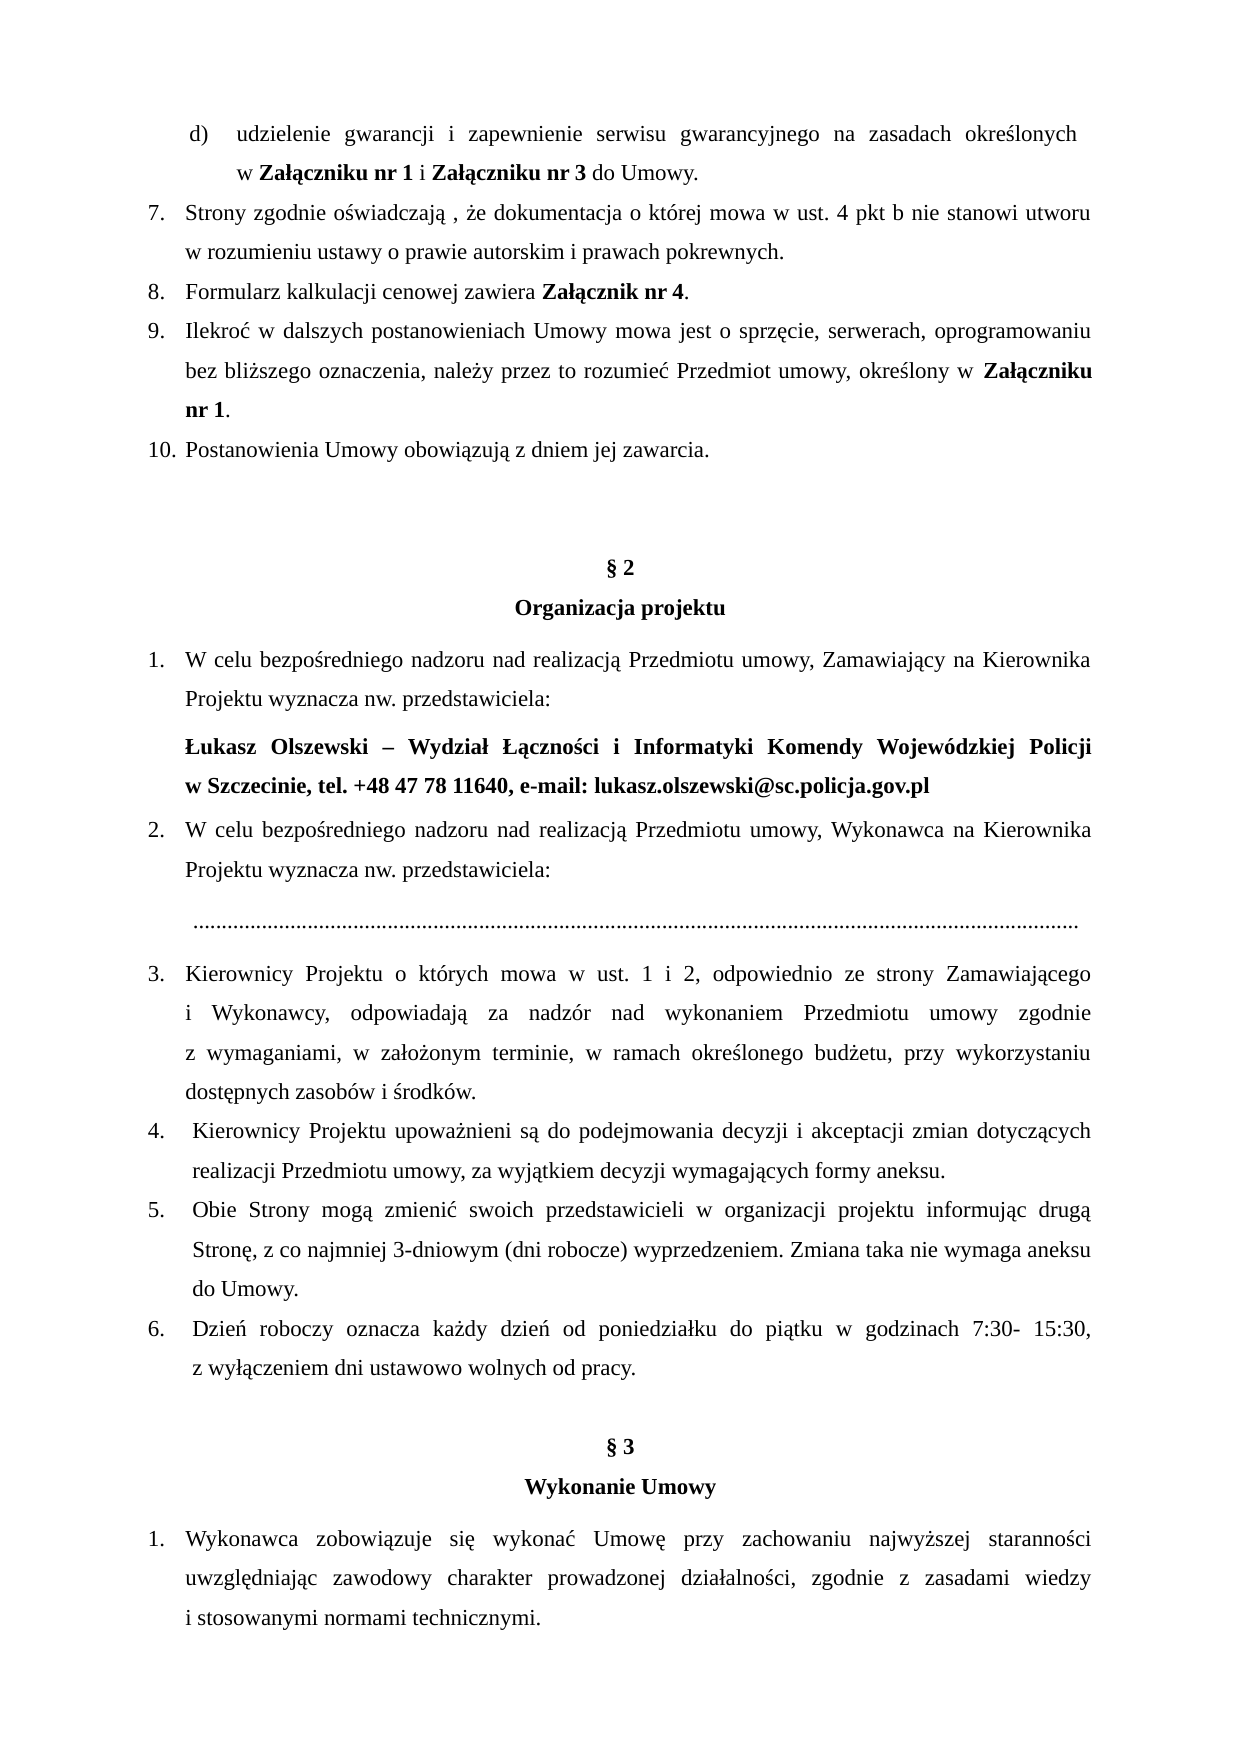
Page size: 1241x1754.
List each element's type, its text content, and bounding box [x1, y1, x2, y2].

list Kierownicy Projektu upoważnieni są do podejmowania decyzji i akceptacji zmian dotyczących realizacji Przedmiotu umowy, za wyjątkiem decyzji wymagających formy aneksu. [148, 1117, 1092, 1183]
list Formularz kalkulacji cenowej zawiera Załącznik nr 4. [148, 278, 1092, 304]
list Ilekroć w dalszych postanowieniach Umowy mowa jest o sprzęcie, serwerach, oprogramowaniu bez bliższego oznaczenia, należy przez to rozumieć Przedmiot umowy, określony w Załączniku nr 1. [148, 317, 1092, 423]
list Wykonawca zobowiązuje się wykonać Umowę przy zachowaniu najwyższej staranności uwzględniając zawodowy charakter prowadzonej działalności, zgodnie z zasadami wiedzy i stosowanymi normami technicznymi. [148, 1525, 1092, 1630]
list Postanowienia Umowy obowiązują z dniem jej zawarcia. [148, 436, 1092, 462]
list udzielenie gwarancji i zapewnienie serwisu gwarancyjnego na zasadach określonych w Załączniku nr 1 i Załączniku nr 3 do Umowy. [189, 120, 1092, 186]
text § 2 [148, 554, 1092, 581]
text Wykonanie Umowy [148, 1473, 1092, 1499]
list Obie Strony mogą zmienić swoich przedstawicieli w organizacji projektu informując drugą Stronę, z co najmniej 3-dniowym (dni robocze) wyprzedzeniem. Zmiana taka nie wymaga aneksu do Umowy. [148, 1196, 1092, 1302]
text § 3 [148, 1433, 1092, 1460]
text ........................................................................................................................................................... [193, 908, 1092, 934]
list Strony zgodnie oświadczają , że dokumentacja o której mowa w ust. 4 pkt b nie stanowi utworu w rozumieniu ustawy o prawie autorskim i prawach pokrewnych. [148, 199, 1092, 265]
list Dzień roboczy oznacza każdy dzień od poniedziałku do piątku w godzinach 7:30- 15:30, z wyłączeniem dni ustawowo wolnych od pracy. [148, 1315, 1092, 1381]
list W celu bezpośredniego nadzoru nad realizacją Przedmiotu umowy, Zamawiający na Kierownika Projektu wyznacza nw. przedstawiciela: [148, 646, 1092, 712]
list W celu bezpośredniego nadzoru nad realizacją Przedmiotu umowy, Wykonawca na Kierownika Projektu wyznacza nw. przedstawiciela: [148, 816, 1092, 882]
text Organizacja projektu [148, 594, 1092, 620]
text Łukasz Olszewski – Wydział Łączności i Informatyki Komendy Wojewódzkiej Policji w Szczecinie, tel. +48 47 78 11640, e-mail: lukasz.olszewski@sc.policja.gov.pl [185, 733, 1092, 799]
list Kierownicy Projektu o których mowa w ust. 1 i 2, odpowiednio ze strony Zamawiającego i Wykonawcy, odpowiadają za nadzór nad wykonaniem Przedmiotu umowy zgodnie z wymaganiami, w założonym terminie, w ramach określonego budżetu, przy wykorzystaniu dostępnych zasobów i środków. [148, 959, 1092, 1104]
